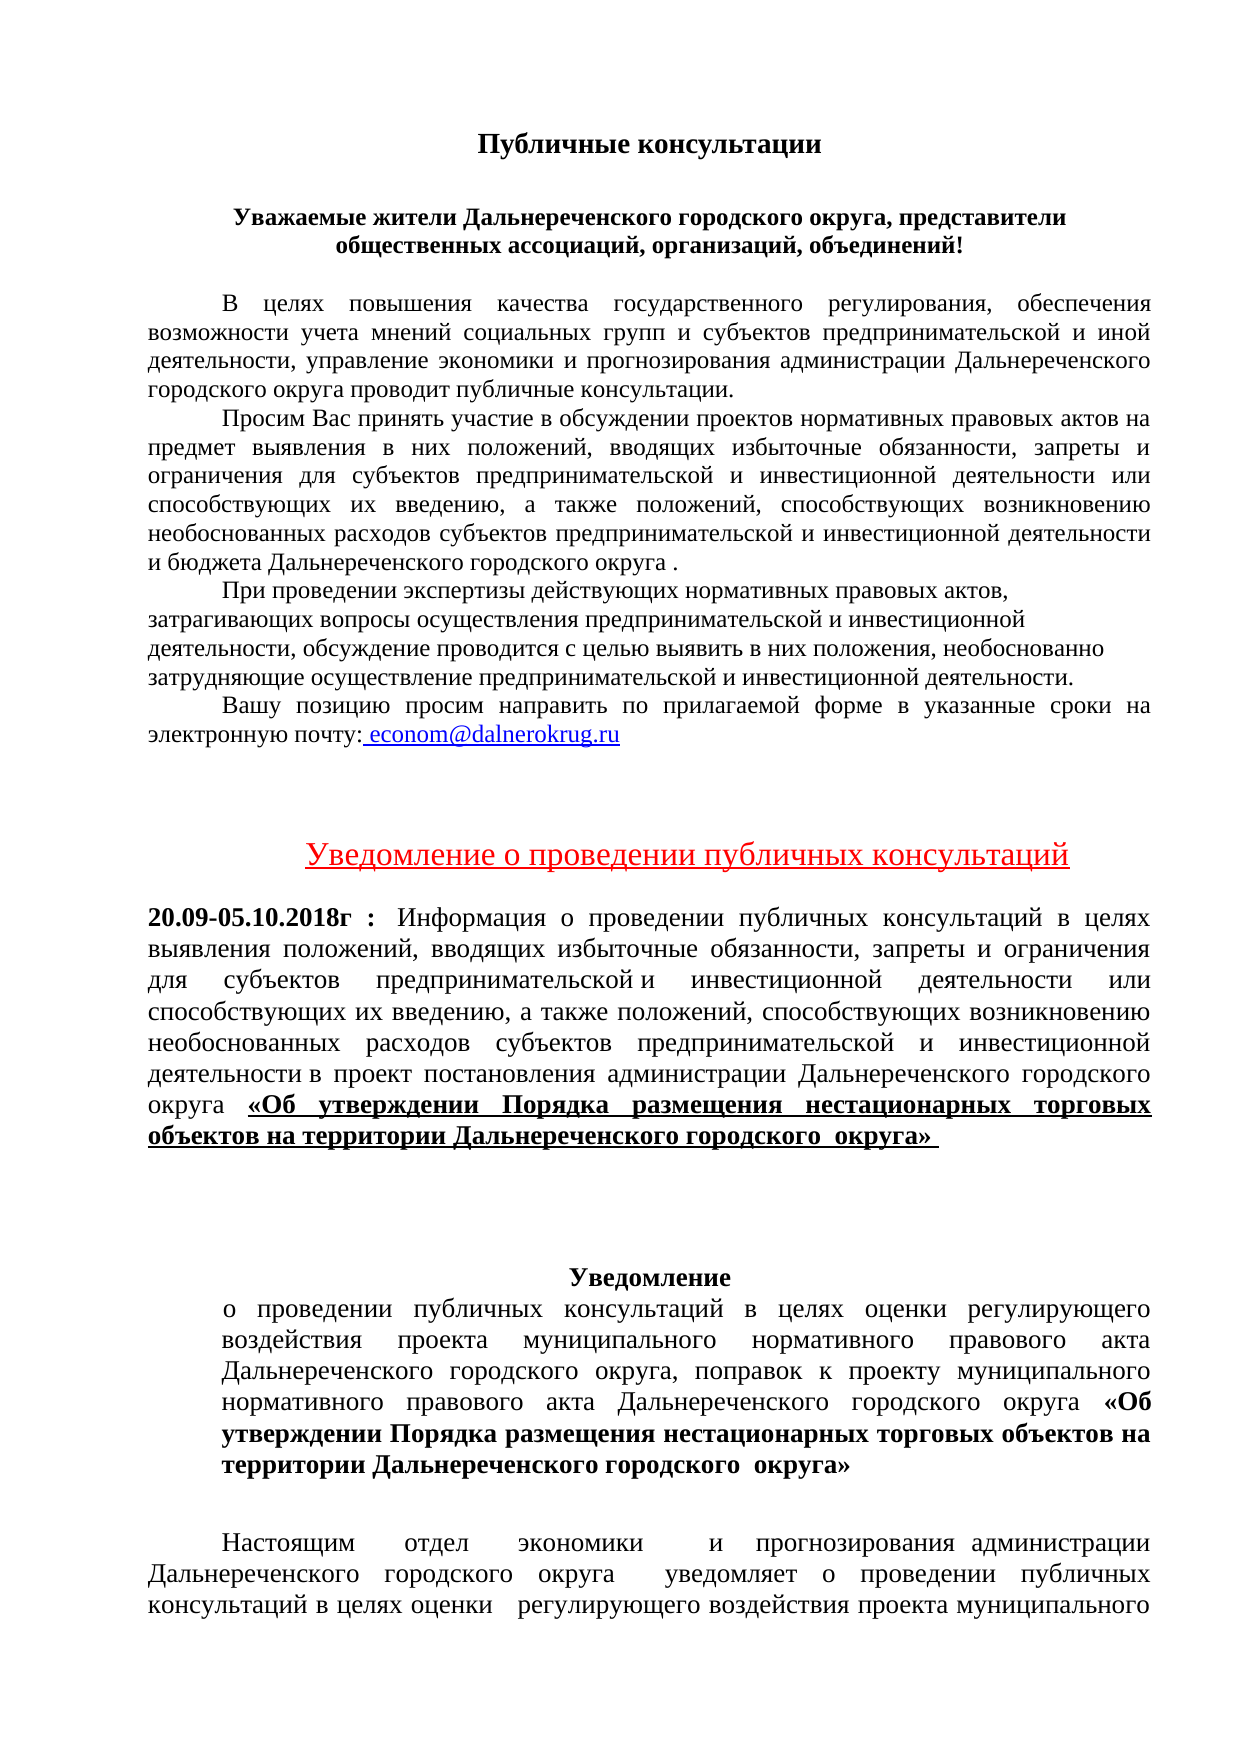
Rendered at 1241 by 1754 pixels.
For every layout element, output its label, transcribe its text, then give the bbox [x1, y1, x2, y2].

text Просим Вас принять участие в обсуждении проектов нормативных правовых актов на предмет выявления в них положений, вводящих избыточные обязанности, запреты и ограничения для субъектов предпринимательской и инвестиционной деятельности или способствующих их введению, а также положений, способствующих возникновению необоснованных расходов субъектов предпринимательской и инвестиционной деятельности и бюджета Дальнереченского городского округа . [148, 403, 1152, 575]
text Вашу позицию просим направить по прилагаемой форме в указанные сроки на электронную почту: econom@dalnerokrug.ru [148, 690, 1152, 748]
text При проведении экспертизы действующих нормативных правовых актов, затрагивающих вопросы осуществления предпринимательской и инвестиционной деятельности, обсуждение проводится с целью выявить в них положения, необоснованно затрудняющие осуществление предпринимательской и инвестиционной деятельности. [148, 575, 1152, 690]
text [148, 1526, 1152, 1619]
subtitle Публичные консультации [148, 118, 1152, 160]
text В целях повышения качества государственного регулирования, обеспечения возможности учета мнений социальных групп и субъектов предпринимательской и иной деятельности, управление экономики и прогнозирования администрации Дальнереченского городского округа проводит публичные консультации. [148, 288, 1152, 403]
text Уведомление [148, 1261, 1152, 1292]
text Уведомление о проведении публичных консультаций [223, 834, 1152, 872]
text Уважаемые жители Дальнереченского городского округа, представители общественных ассоциаций, организаций, объединений! [148, 202, 1152, 259]
text 20.09-05.10.2018г : Информация о проведении публичных консультаций в целях выявления положений, вводящих избыточные обязанности, запреты и ограничения для субъектов предпринимательской и инвестиционной деятельности или способствующих их введению, а также положений, способствующих возникновению необоснованных расходов субъектов предпринимательской и инвестиционной деятельности в проект постановления администрации Дальнереченского городского округа «Об утверждении Порядка размещения нестационарных торговых объектов на территории Дальнереченского городского округа» [148, 901, 1152, 1150]
text о проведении публичных консультаций в целях оценки регулирующего воздействия проекта муниципального нормативного правового акта Дальнереченского городского округа, поправок к проекту муниципального нормативного правового акта Дальнереченского городского округа «Об утверждении Порядка размещения нестационарных торговых объектов на территории Дальнереченского городского округа» [221, 1292, 1152, 1479]
